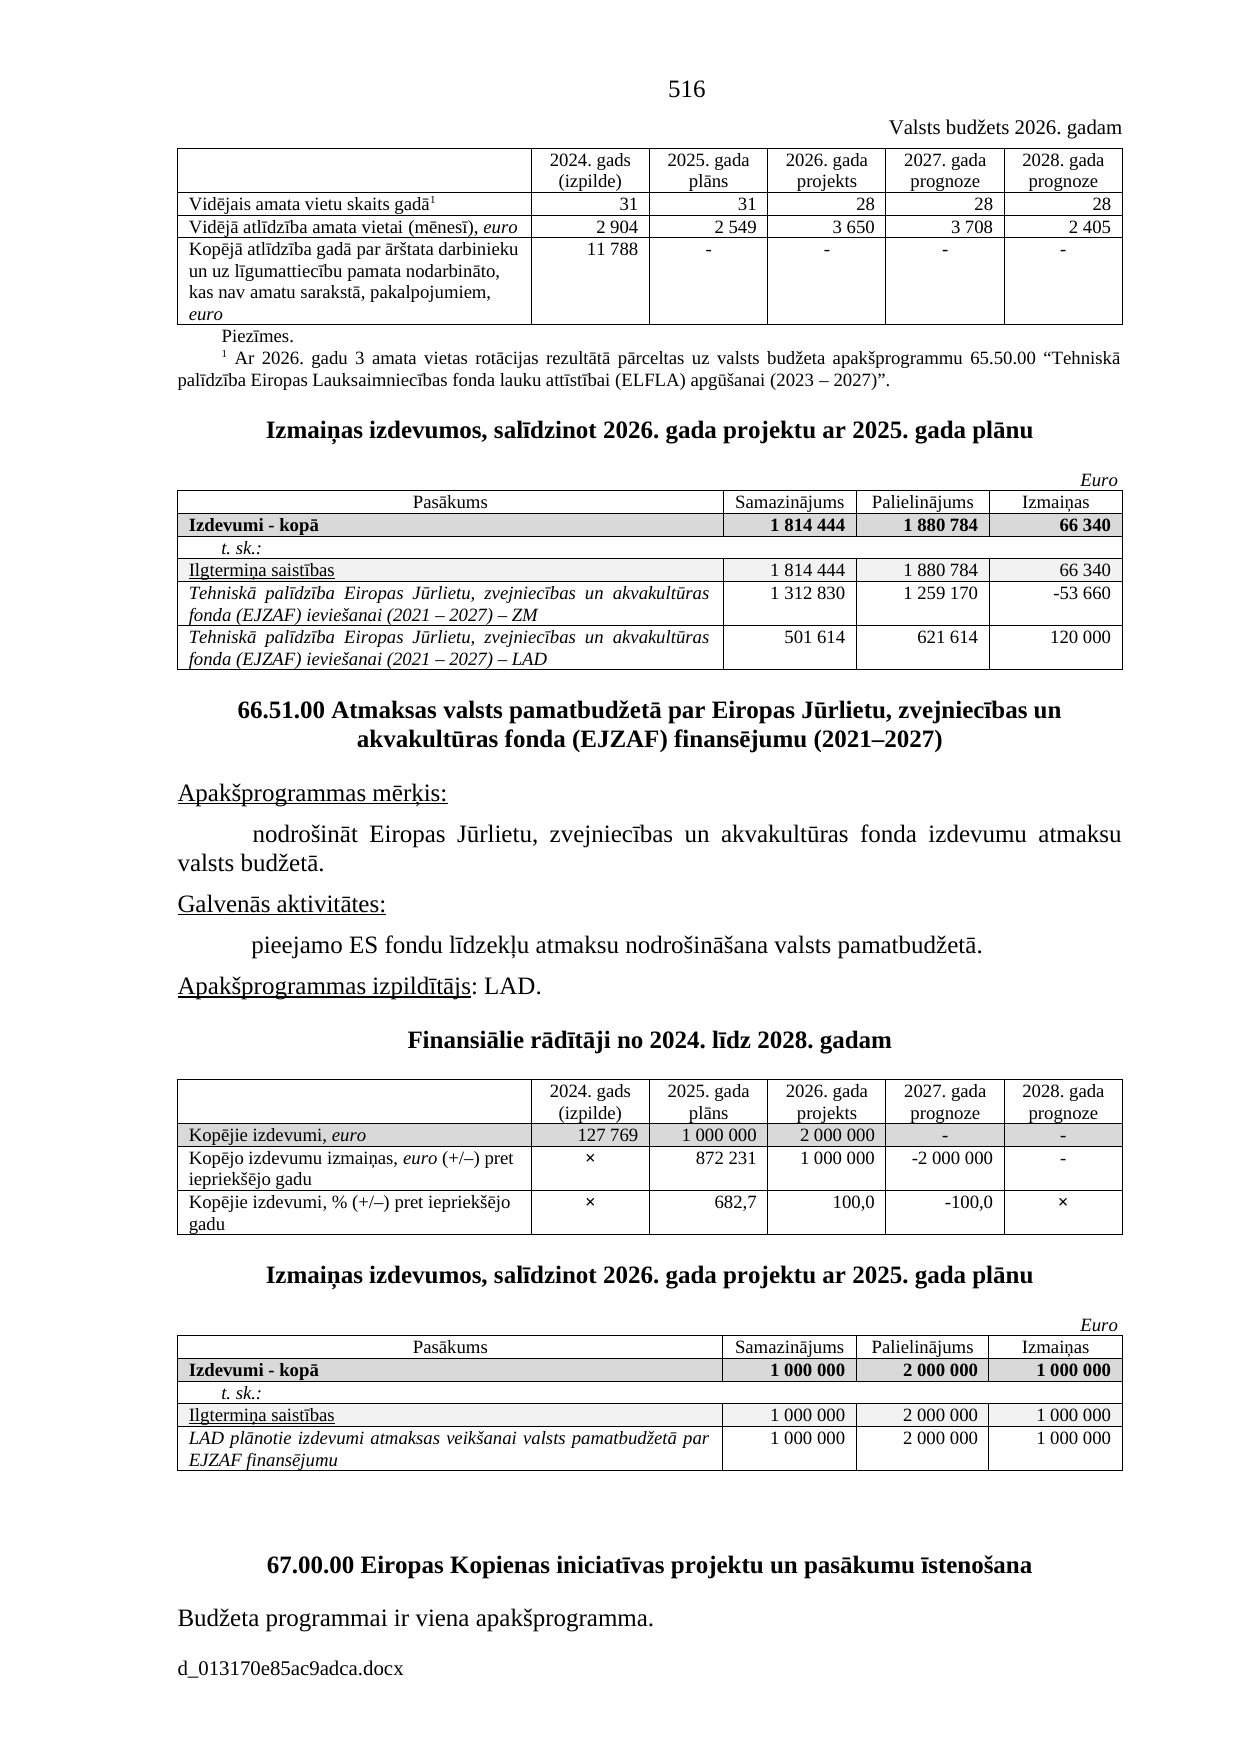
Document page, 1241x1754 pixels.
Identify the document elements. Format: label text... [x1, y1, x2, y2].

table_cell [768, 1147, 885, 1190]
text Izmaiņas izdevumos, salīdzinot 2026. gada projektu ar 2025. gada plānu [177, 1260, 1122, 1289]
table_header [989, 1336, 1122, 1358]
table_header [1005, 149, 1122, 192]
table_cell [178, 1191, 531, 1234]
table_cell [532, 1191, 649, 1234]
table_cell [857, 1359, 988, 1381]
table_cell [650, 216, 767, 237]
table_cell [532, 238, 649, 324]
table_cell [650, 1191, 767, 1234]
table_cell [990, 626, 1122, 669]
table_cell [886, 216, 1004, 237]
text 66.51.00 Atmaksas valsts pamatbudžetā par Eiropas Jūrlietu, zvejniecības un akvakultūras fonda (EJZAF) finansējumu (2021–2027) [177, 695, 1122, 753]
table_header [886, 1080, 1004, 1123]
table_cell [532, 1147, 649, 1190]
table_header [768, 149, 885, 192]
text Budžeta programmai ir viena apakšprogramma. [177, 1603, 1122, 1632]
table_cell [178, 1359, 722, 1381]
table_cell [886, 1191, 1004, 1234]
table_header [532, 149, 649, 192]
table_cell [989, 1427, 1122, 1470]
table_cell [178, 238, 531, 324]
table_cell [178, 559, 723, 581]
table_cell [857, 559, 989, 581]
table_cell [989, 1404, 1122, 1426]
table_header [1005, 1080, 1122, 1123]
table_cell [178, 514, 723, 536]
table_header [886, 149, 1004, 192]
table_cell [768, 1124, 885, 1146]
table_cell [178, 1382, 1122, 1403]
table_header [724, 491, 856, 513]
text Izmaiņas izdevumos, salīdzinot 2026. gada projektu ar 2025. gada plānu [177, 415, 1122, 444]
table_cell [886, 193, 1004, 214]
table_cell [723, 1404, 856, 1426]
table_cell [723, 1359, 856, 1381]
text Euro [1002, 469, 1122, 490]
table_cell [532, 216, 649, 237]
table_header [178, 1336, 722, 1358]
text Apakšprogrammas mērķis: [177, 778, 1122, 806]
text Piezīmes. [177, 325, 1122, 347]
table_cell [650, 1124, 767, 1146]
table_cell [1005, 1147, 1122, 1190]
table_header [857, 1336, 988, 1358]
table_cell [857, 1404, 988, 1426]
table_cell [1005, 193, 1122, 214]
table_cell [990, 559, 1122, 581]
text 67.00.00 Eiropas Kopienas iniciatīvas projektu un pasākumu īstenošana [177, 1550, 1122, 1578]
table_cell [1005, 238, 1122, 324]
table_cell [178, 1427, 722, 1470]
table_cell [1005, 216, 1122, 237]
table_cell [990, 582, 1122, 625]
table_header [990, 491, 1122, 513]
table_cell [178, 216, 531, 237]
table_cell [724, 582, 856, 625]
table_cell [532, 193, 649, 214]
text nodrošināt Eiropas Jūrlietu, zvejniecības un akvakultūras fonda izdevumu atmaksu valsts budžetā. [177, 819, 1122, 876]
text Euro [1002, 1314, 1122, 1335]
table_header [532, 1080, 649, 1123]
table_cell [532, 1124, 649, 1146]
text Apakšprogrammas izpildītājs: LAD. [177, 971, 1122, 1000]
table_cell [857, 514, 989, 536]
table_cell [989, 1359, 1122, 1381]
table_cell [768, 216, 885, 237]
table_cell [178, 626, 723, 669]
text Finansiālie rādītāji no 2024. līdz 2028. gadam [177, 1025, 1122, 1054]
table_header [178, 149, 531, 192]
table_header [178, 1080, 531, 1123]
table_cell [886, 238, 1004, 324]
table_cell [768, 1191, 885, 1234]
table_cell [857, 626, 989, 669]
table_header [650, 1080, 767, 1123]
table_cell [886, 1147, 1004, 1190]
text Galvenās aktivitātes: [177, 889, 1122, 918]
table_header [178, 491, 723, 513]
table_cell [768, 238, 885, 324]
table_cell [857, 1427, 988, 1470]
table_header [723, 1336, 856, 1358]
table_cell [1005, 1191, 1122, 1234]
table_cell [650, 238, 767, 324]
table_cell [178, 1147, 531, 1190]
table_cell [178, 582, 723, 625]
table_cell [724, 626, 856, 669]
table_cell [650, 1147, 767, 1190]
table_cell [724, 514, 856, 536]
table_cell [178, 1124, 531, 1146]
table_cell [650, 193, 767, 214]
text pieejamo ES fondu līdzekļu atmaksu nodrošināšana valsts pamatbudžetā. [177, 930, 1122, 959]
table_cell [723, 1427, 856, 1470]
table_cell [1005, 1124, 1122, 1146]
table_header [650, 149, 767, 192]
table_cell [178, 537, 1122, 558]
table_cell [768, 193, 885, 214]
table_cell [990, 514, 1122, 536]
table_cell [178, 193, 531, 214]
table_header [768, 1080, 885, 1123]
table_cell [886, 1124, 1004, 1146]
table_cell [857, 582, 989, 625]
text 1 Ar 2026. gadu 3 amata vietas rotācijas rezultātā pārceltas uz valsts budžeta apakšprogrammu 65.50.00 “Tehniskā palīdzība Eiropas Lauksaimniecības fonda lauku attīstībai (ELFLA) apgūšanai (2023 – 2027)”. [177, 347, 1122, 390]
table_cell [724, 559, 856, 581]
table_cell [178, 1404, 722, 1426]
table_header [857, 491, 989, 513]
